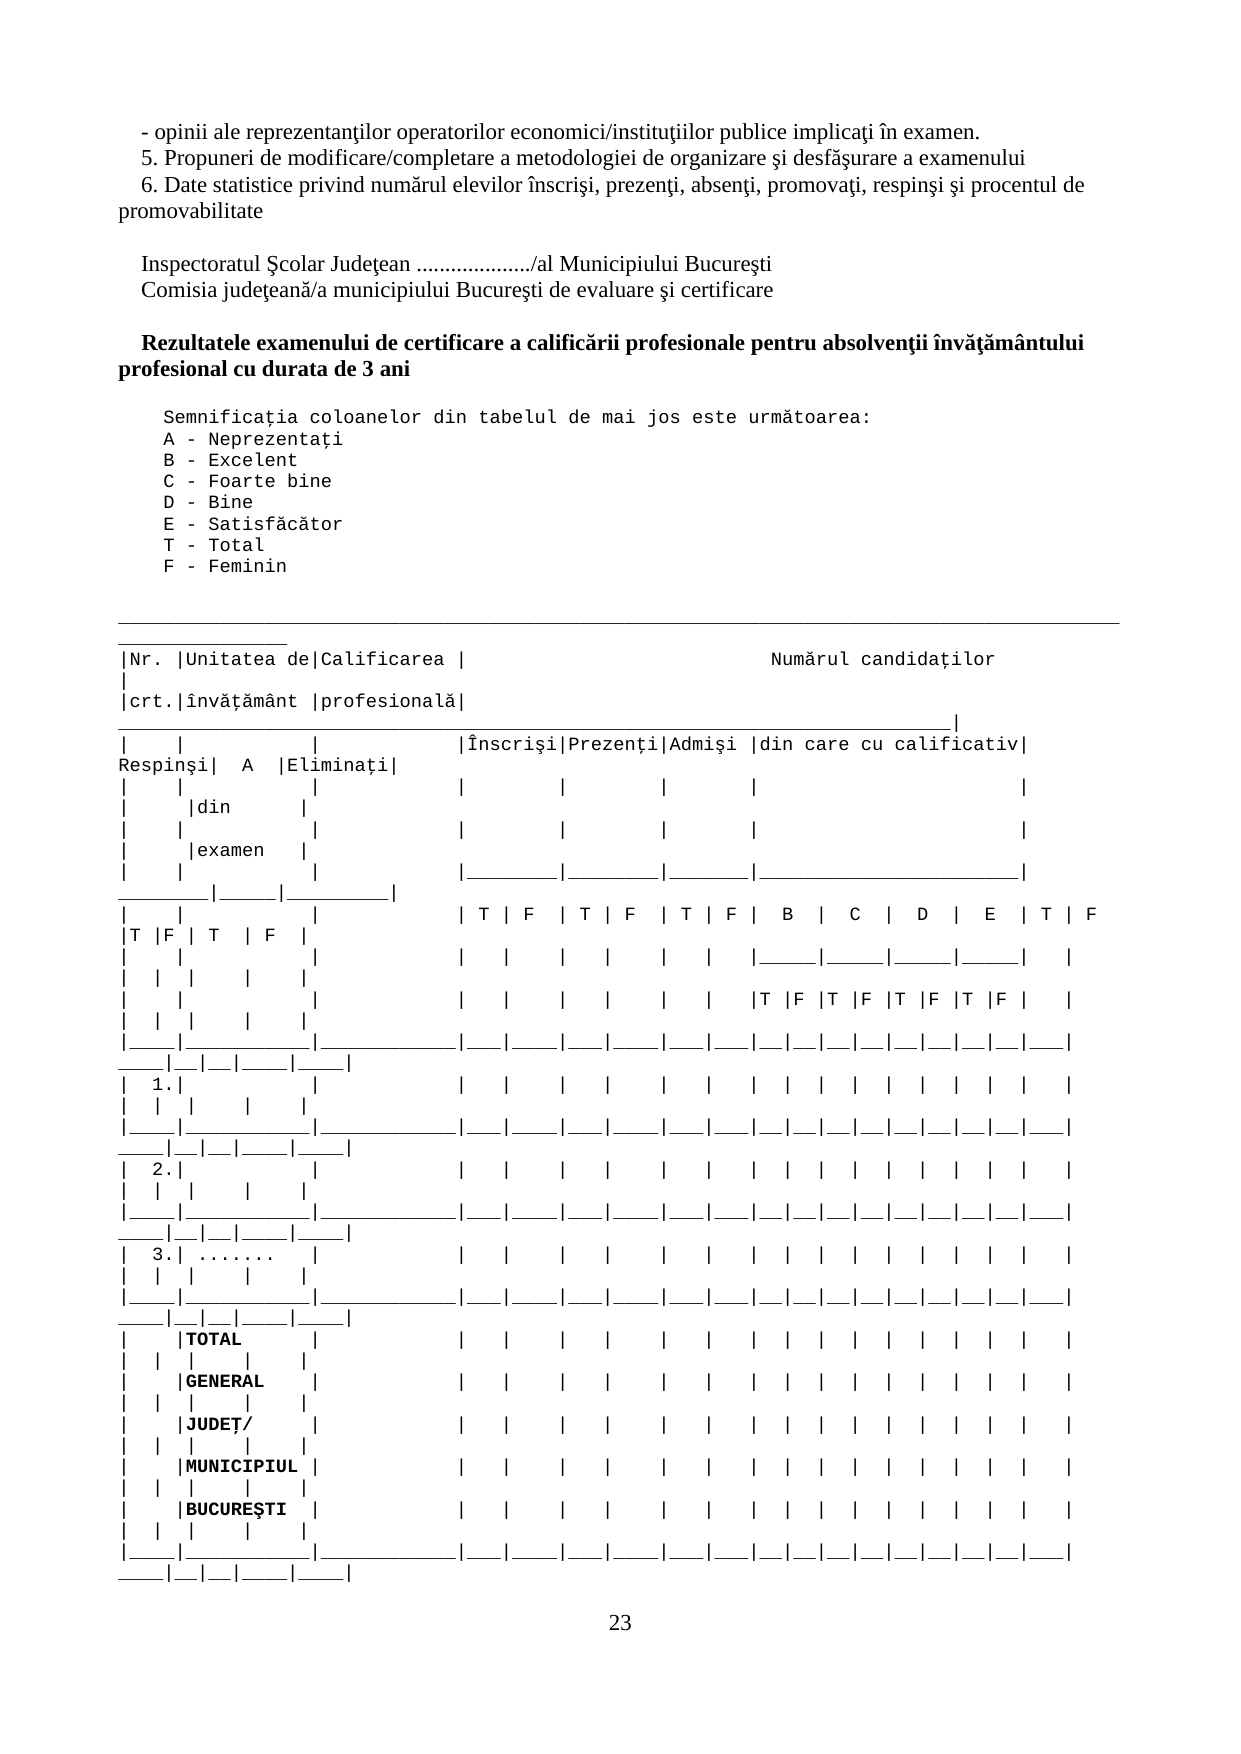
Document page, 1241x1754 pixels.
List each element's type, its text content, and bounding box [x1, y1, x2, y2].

text | | | |________|________|_______|_______________________|________|_____|_________| [118, 862, 1122, 904]
text 5. Propuneri de modificare/completare a metodologiei de organizare şi desfăşurare a examenului [118, 144, 1122, 171]
text | | | | | | | | | |examen | [118, 819, 1122, 862]
text |Nr. |Unitatea de|Calificarea | Numărul candidaţilor | [118, 649, 1122, 692]
text | 2.| | | | | | | | | | | | | | | | | | | | | | | [118, 1159, 1122, 1202]
text | | | | | | | | | |_____|_____|_____|_____| | | | | | | [118, 947, 1122, 989]
text |____|___________|____________|___|____|___|____|___|___|__|__|__|__|__|__|__|__|___|____|__|__|____|____| [118, 1287, 1122, 1329]
text | |GENERAL | | | | | | | | | | | | | | | | | | | | | | [118, 1372, 1122, 1414]
text D - Bine [118, 493, 1122, 514]
text Comisia judeţeană/a municipiului Bucureşti de evaluare şi certificare [118, 276, 1122, 303]
text | 3.| ....... | | | | | | | | | | | | | | | | | | | | | | [118, 1244, 1122, 1287]
text |____|___________|____________|___|____|___|____|___|___|__|__|__|__|__|__|__|__|___|____|__|__|____|____| [118, 1542, 1122, 1584]
text | | | | | | | | | |din | [118, 777, 1122, 819]
text T - Total [118, 536, 1122, 557]
text 6. Date statistice privind numărul elevilor înscrişi, prezenţi, absenţi, promovaţi, respinşi şi procentul de promovabilitate [118, 171, 1122, 223]
text E - Satisfăcător [118, 514, 1122, 536]
text | 1.| | | | | | | | | | | | | | | | | | | | | | | [118, 1074, 1122, 1117]
text | |TOTAL | | | | | | | | | | | | | | | | | | | | | | [118, 1329, 1122, 1372]
text |____|___________|____________|___|____|___|____|___|___|__|__|__|__|__|__|__|__|___|____|__|__|____|____| [118, 1202, 1122, 1244]
text C - Foarte bine [118, 472, 1122, 493]
text | |JUDEŢ/ | | | | | | | | | | | | | | | | | | | | | | [118, 1414, 1122, 1457]
text | | | |Înscrişi|Prezenţi|Admişi |din care cu calificativ|Respinşi| A |Eliminaţi| [118, 734, 1122, 777]
text Rezultatele examenului de certificare a calificării profesionale pentru absolvenţii învăţământului profesional cu durata de 3 ani [118, 329, 1122, 382]
text | |BUCUREŞTI | | | | | | | | | | | | | | | | | | | | | | [118, 1499, 1122, 1542]
text | | | | | | | | | |T |F |T |F |T |F |T |F | | | | | | | [118, 989, 1122, 1032]
text Semnificaţia coloanelor din tabelul de mai jos este următoarea: [118, 408, 1122, 429]
text ________________________________________________________________________________________________________ [118, 578, 1122, 649]
text |crt.|învăţământ |profesională|__________________________________________________________________________| [118, 692, 1122, 734]
text A - Neprezentaţi [118, 429, 1122, 451]
text B - Excelent [118, 451, 1122, 472]
text | | | | T | F | T | F | T | F | B | C | D | E | T | F |T |F | T | F | [118, 904, 1122, 947]
text |____|___________|____________|___|____|___|____|___|___|__|__|__|__|__|__|__|__|___|____|__|__|____|____| [118, 1032, 1122, 1074]
text F - Feminin [118, 557, 1122, 578]
text - opinii ale reprezentanţilor operatorilor economici/instituţiilor publice implicaţi în examen. [118, 118, 1122, 144]
text | |MUNICIPIUL | | | | | | | | | | | | | | | | | | | | | | [118, 1457, 1122, 1499]
text |____|___________|____________|___|____|___|____|___|___|__|__|__|__|__|__|__|__|___|____|__|__|____|____| [118, 1117, 1122, 1159]
text Inspectoratul Şcolar Judeţean ..................../al Municipiului Bucureşti [118, 250, 1122, 276]
